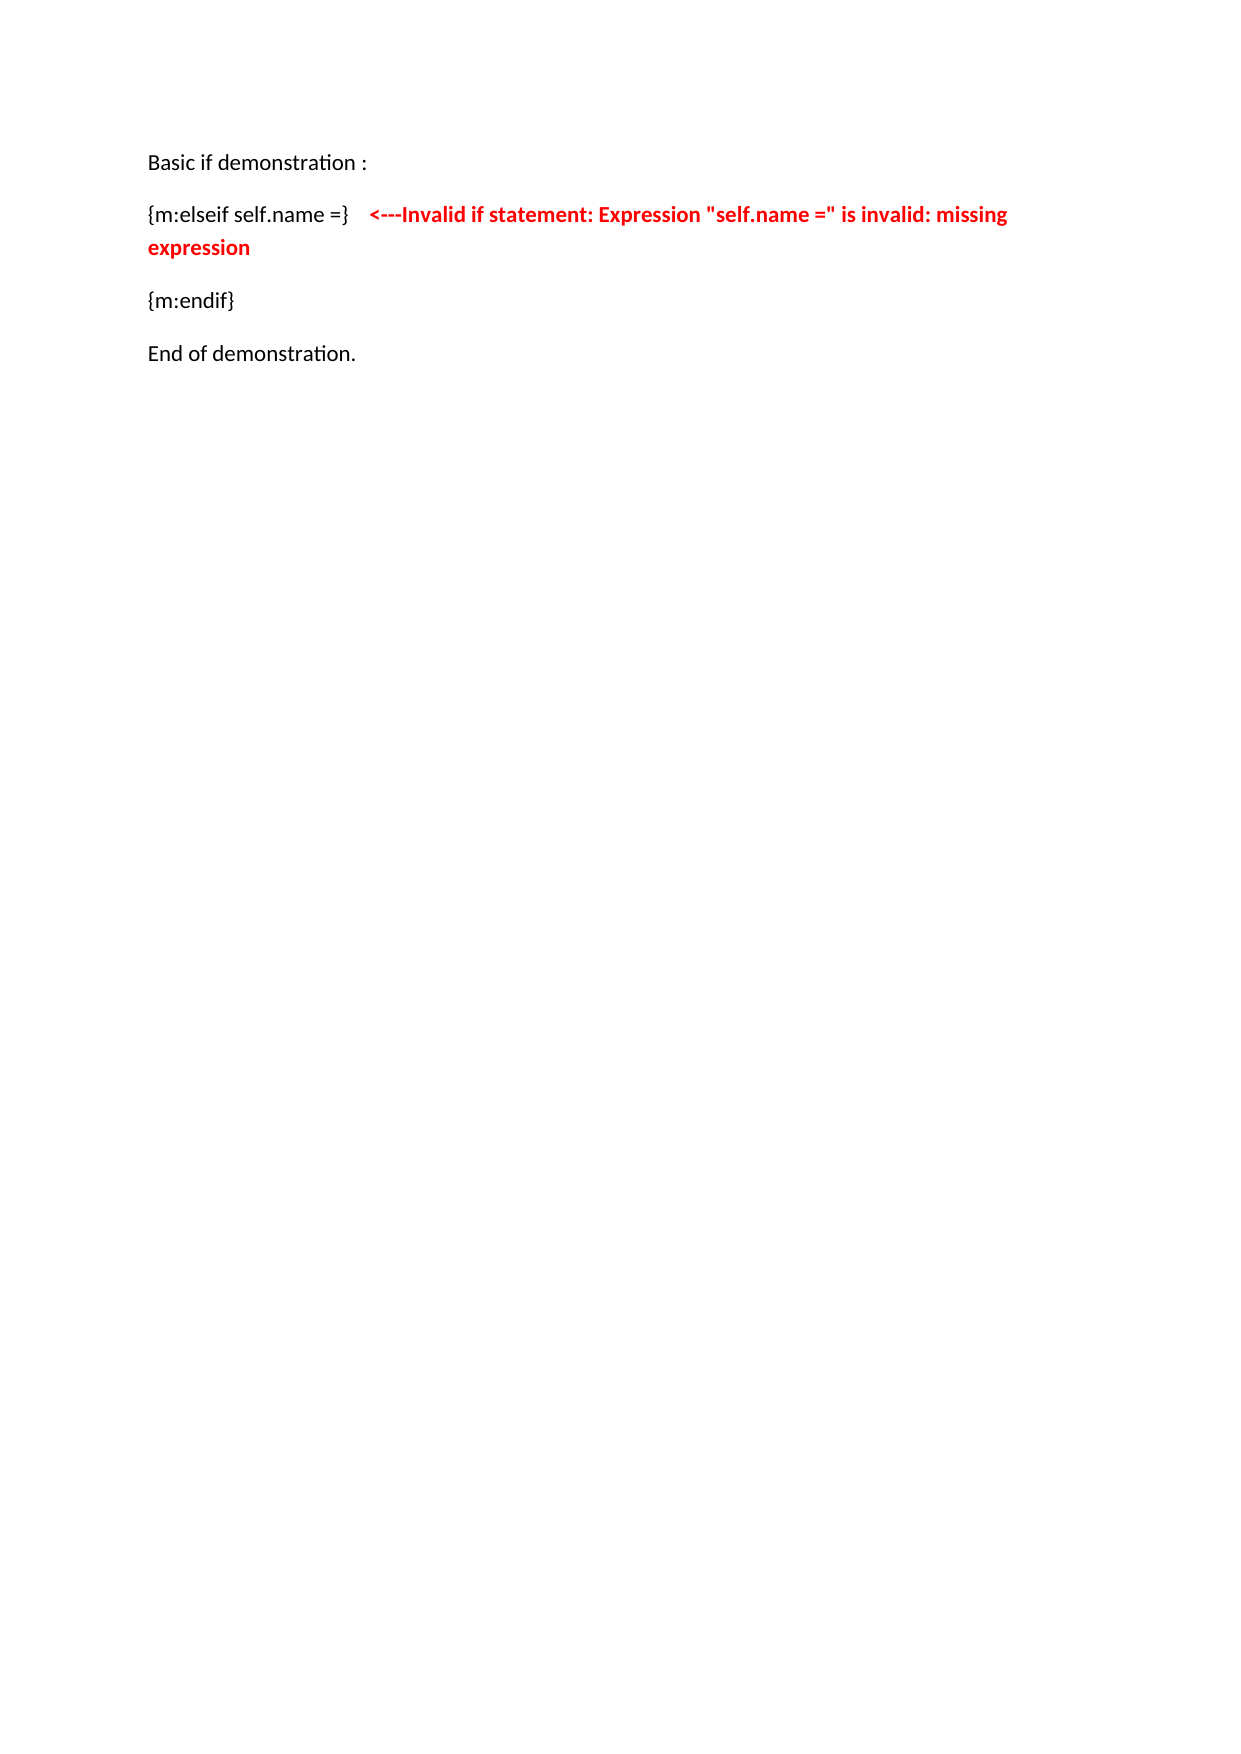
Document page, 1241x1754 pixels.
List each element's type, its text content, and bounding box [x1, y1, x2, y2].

text {m:elseif self.name =} <---Invalid if statement: Expression "self.name =" is invalid: missing expression [148, 201, 1093, 261]
text Basic if demonstration : [148, 148, 1093, 176]
text {m:endif} [148, 286, 1093, 314]
text End of demonstration. [148, 339, 1093, 367]
